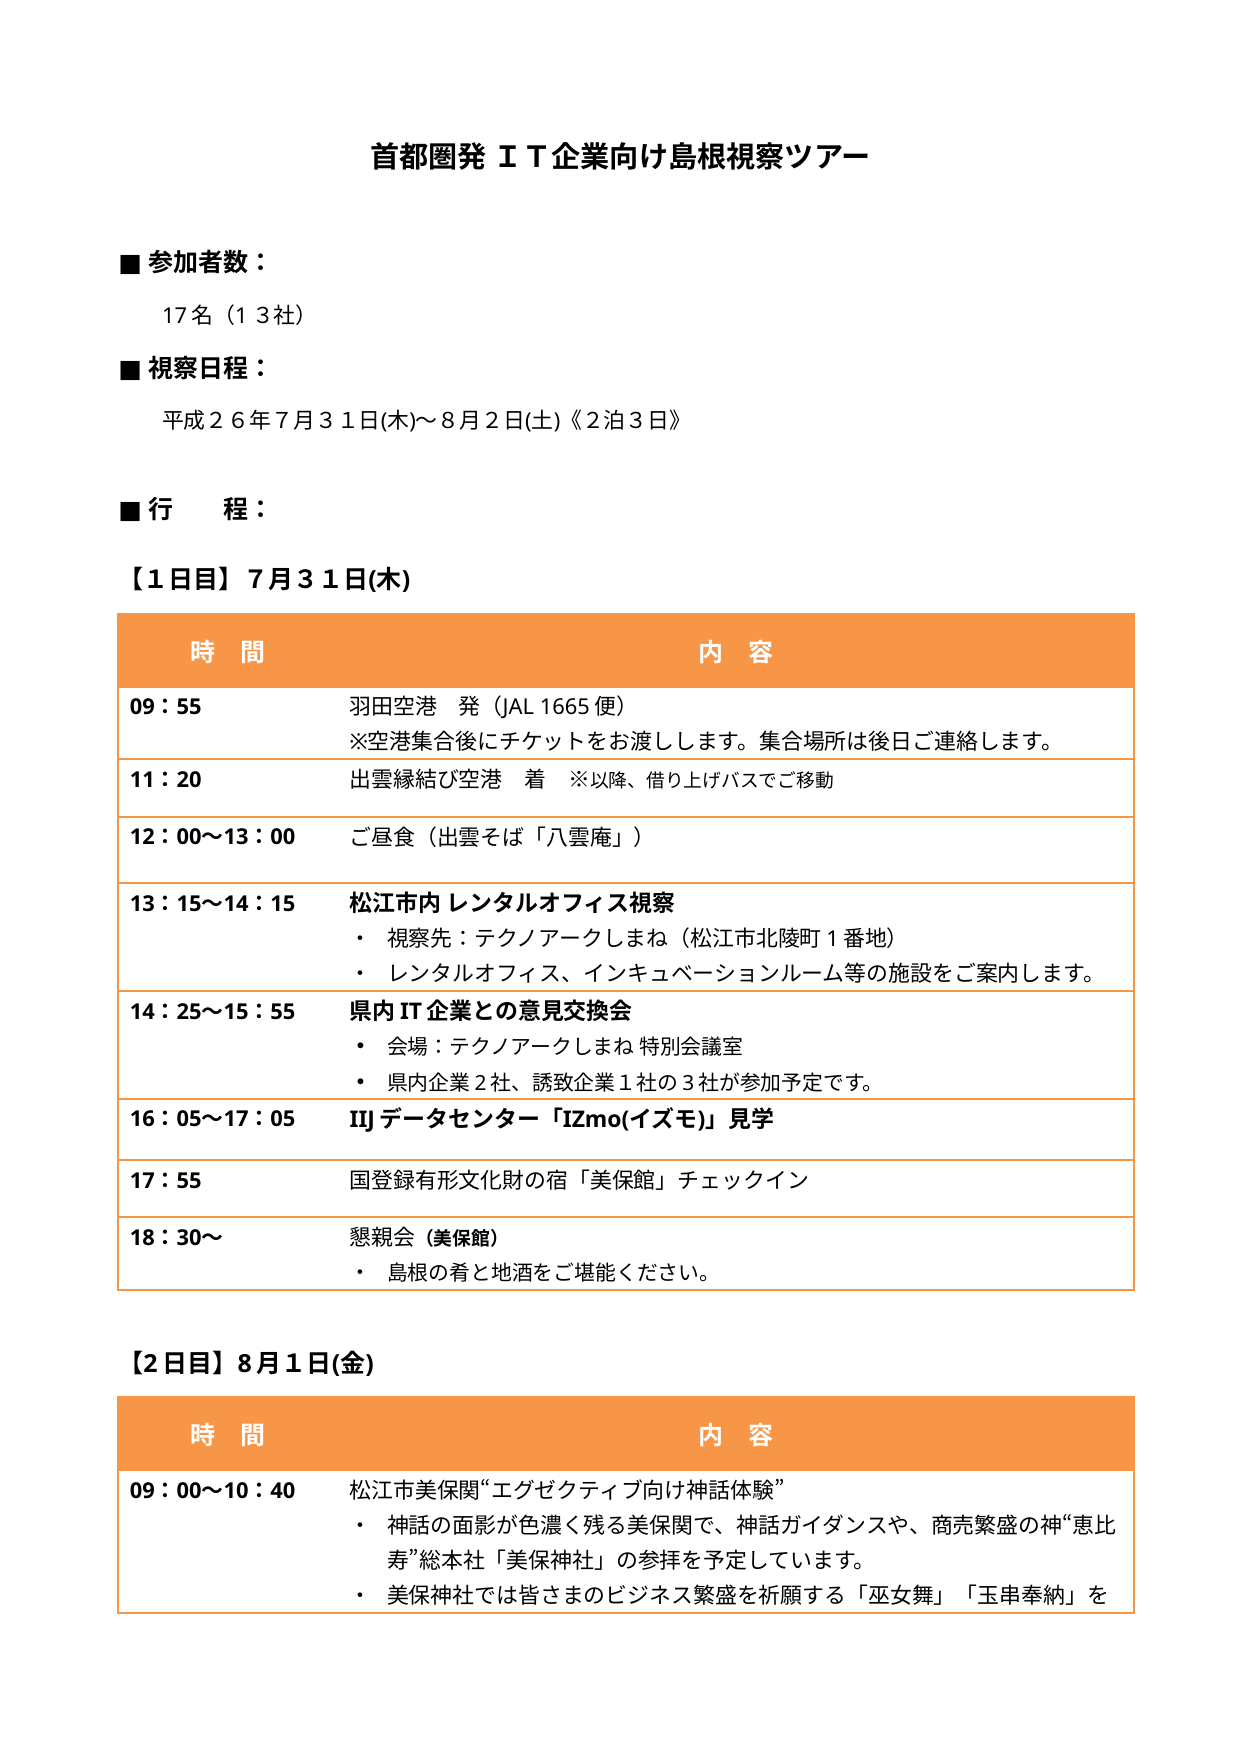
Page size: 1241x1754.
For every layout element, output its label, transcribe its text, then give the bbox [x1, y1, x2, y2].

text 首都圏発 ＩＴ企業向け島根視察ツアー [118, 120, 1122, 190]
text 【１日目】７月３１日(木) [118, 542, 1122, 613]
text ■ 視察日程： [118, 331, 1122, 402]
table_cell IIJデータセンター「IZmo(イズモ)」見学 [338, 1100, 1133, 1159]
table_cell 18：30～ [119, 1218, 338, 1289]
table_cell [338, 1471, 1133, 1612]
text ■ 参加者数： [118, 226, 1122, 296]
table_cell 懇親会（美保館） 島根の肴と地酒をご堪能ください。 [338, 1218, 1133, 1289]
table_cell 羽田空港 発（JAL 1665便） ※空港集合後にチケットをお渡しします。集合場所は後日ご連絡します。 [338, 688, 1133, 758]
table_cell 12：00～13：00 [119, 818, 338, 882]
table_cell 出雲縁結び空港 着 ※以降、借り上げバスでご移動 [338, 760, 1133, 816]
text ■ 行 程： [118, 472, 1122, 542]
table_cell 17：55 [119, 1161, 338, 1216]
table_cell 国登録有形文化財の宿「美保館」チェックイン [338, 1161, 1133, 1216]
table_cell ご昼食（出雲そば「八雲庵」） [338, 818, 1133, 882]
table_cell 16：05～17：05 [119, 1100, 338, 1159]
table_header 時 間 [119, 1399, 338, 1469]
table_cell 09：00〜10：40 [119, 1471, 338, 1612]
text 【2日目】8月１日(金) [118, 1326, 1122, 1396]
table_cell 09：55 [119, 688, 338, 758]
table_cell 13：15～14：15 [119, 884, 338, 990]
text 17名（1３社） [118, 296, 1122, 331]
table_cell 県内IT企業との意見交換会 会場：テクノアークしまね 特別会議室 県内企業2社、誘致企業１社の3社が参加予定です。 [338, 992, 1133, 1098]
text 平成２６年７月３１日(木)～８月２日(土)《２泊３日》 [118, 402, 1122, 437]
table_cell 14：25～15：55 [119, 992, 338, 1098]
table_header 内 容 [338, 615, 1133, 685]
table_header 時 間 [119, 615, 338, 685]
table_cell 松江市内 レンタルオフィス視察 視察先：テクノアークしまね（松江市北陵町1番地） レンタルオフィス、インキュベーションルーム等の施設をご案内します。 [338, 884, 1133, 990]
table_cell 11：20 [119, 760, 338, 816]
table_header 内 容 [338, 1399, 1133, 1469]
